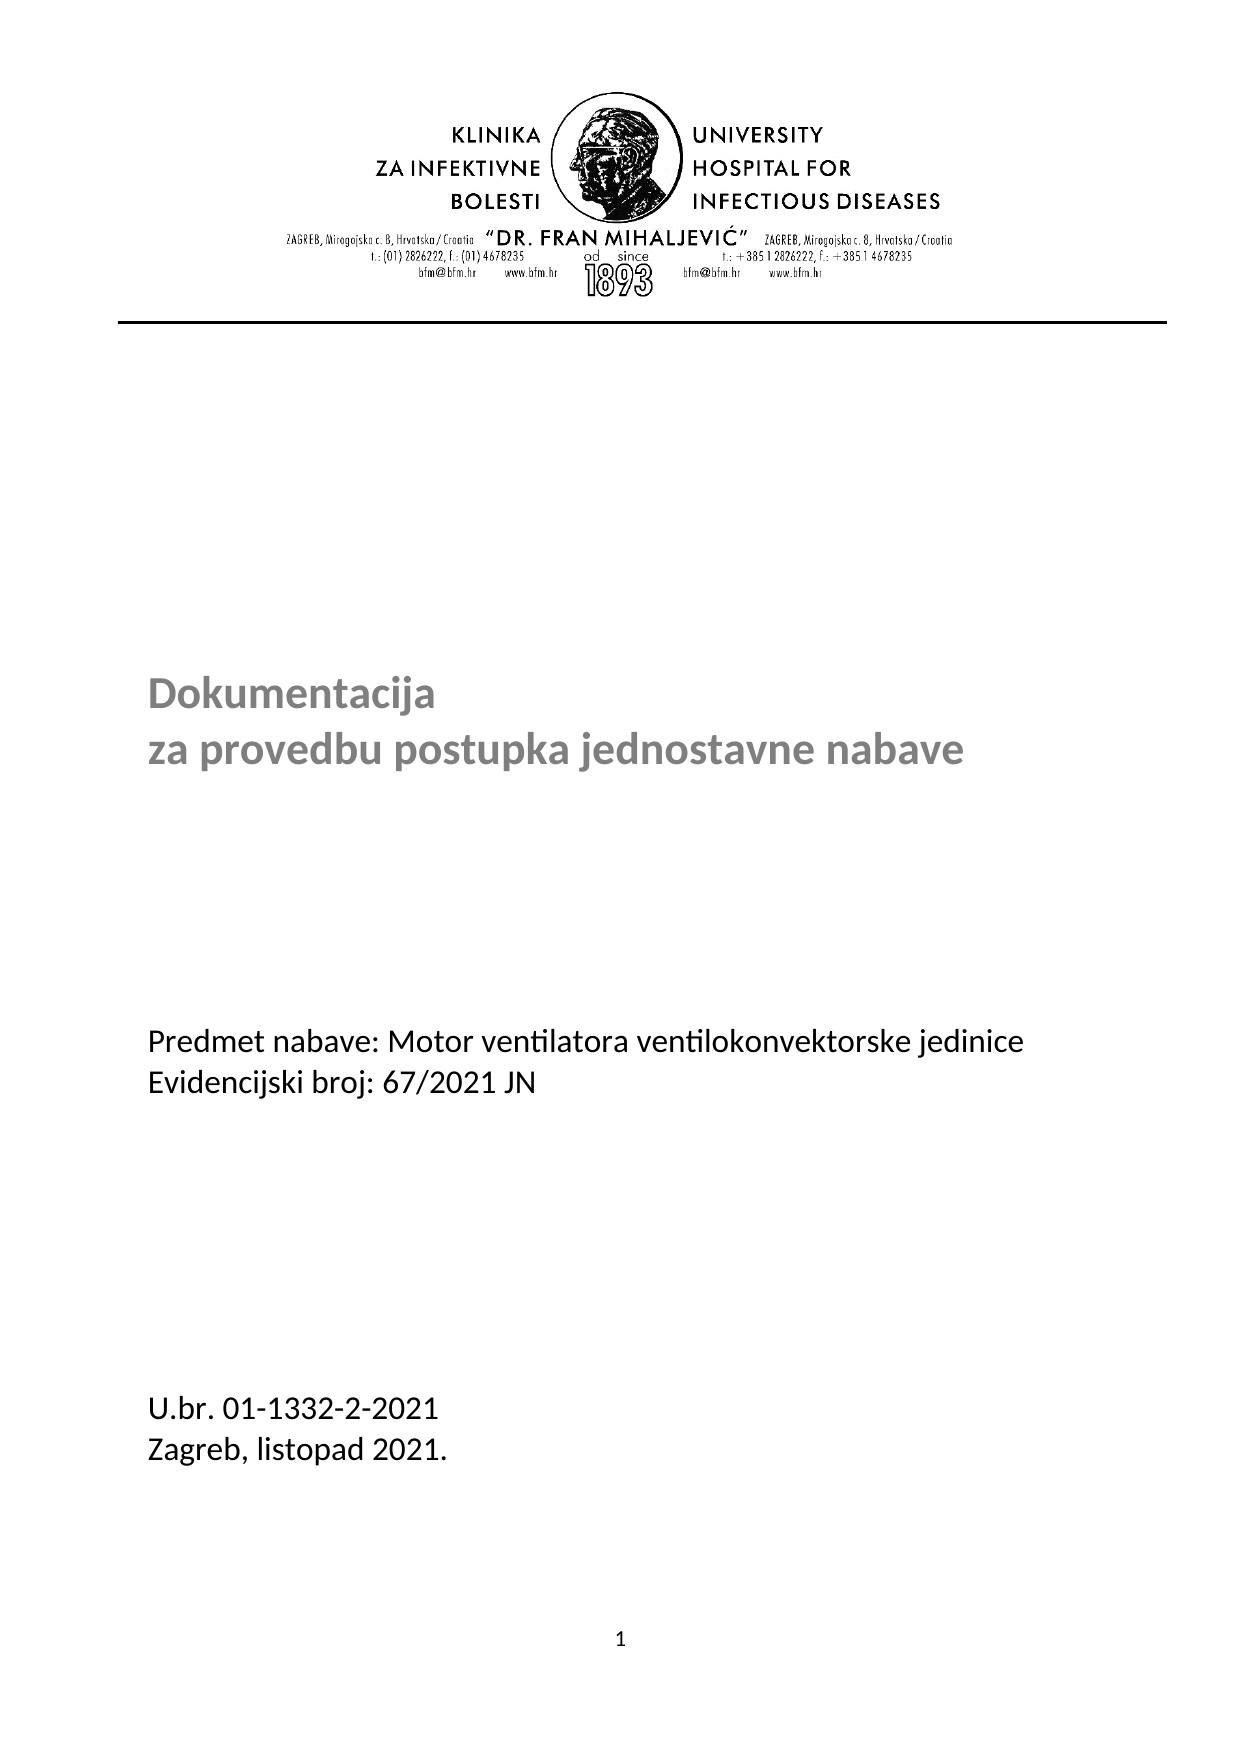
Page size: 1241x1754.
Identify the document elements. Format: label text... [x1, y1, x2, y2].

text Dokumentacija [148, 664, 1093, 720]
text Zagreb, listopad 2021. [148, 1427, 1093, 1468]
text U.br. 01-1332-2-2021 [148, 1387, 1093, 1427]
text Evidencijski broj: 67/2021 JN [148, 1061, 1093, 1102]
text Predmet nabave: Motor ventilatora ventilokonvektorske jedinice [148, 1020, 1093, 1061]
text za provedbu postupka jednostavne nabave [148, 720, 1093, 776]
picture [253, 85, 982, 307]
